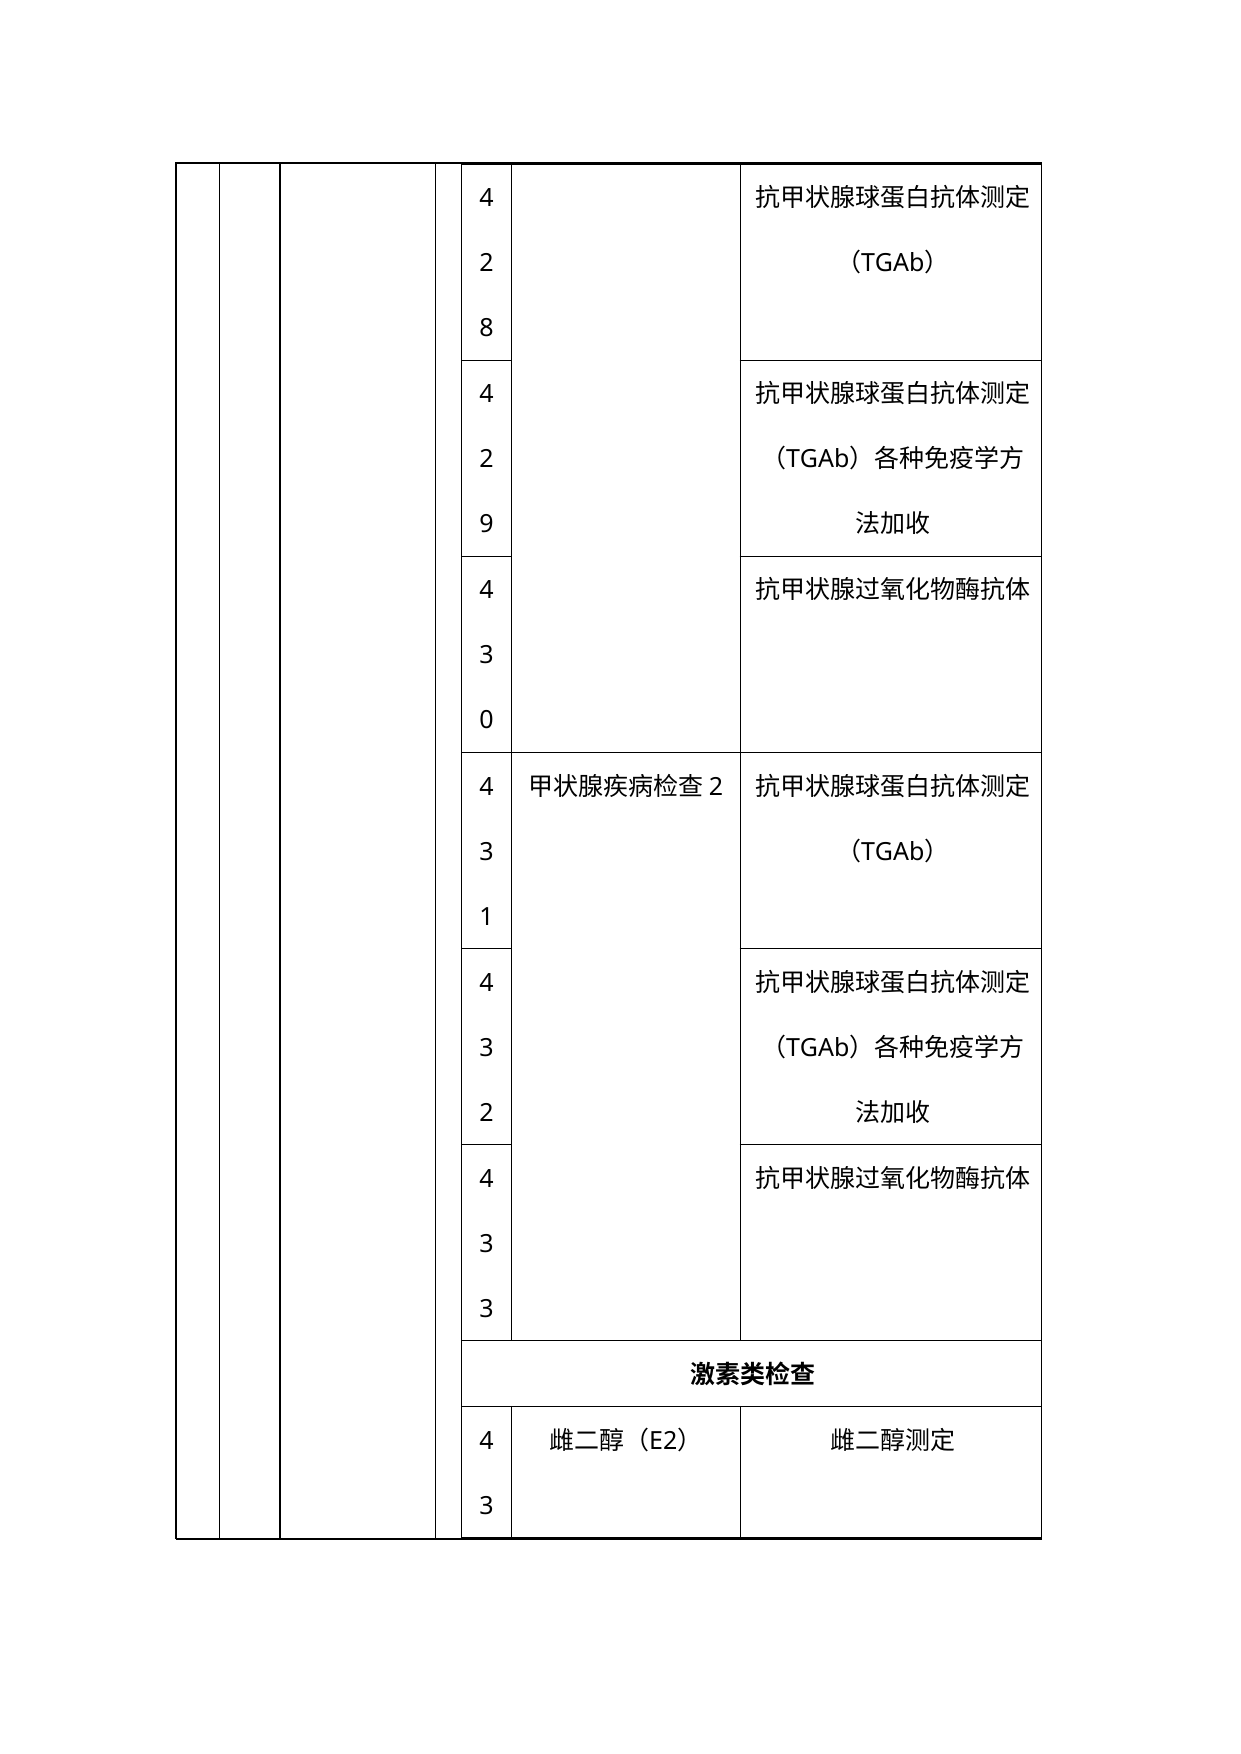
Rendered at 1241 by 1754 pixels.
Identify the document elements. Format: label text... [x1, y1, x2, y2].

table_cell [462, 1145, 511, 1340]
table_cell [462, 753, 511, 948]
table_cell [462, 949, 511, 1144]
table_cell [281, 164, 435, 1538]
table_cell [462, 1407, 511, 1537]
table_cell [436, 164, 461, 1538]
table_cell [512, 165, 740, 752]
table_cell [741, 165, 1041, 360]
table_cell 1 [177, 164, 219, 1538]
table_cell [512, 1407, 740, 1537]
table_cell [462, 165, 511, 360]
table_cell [512, 753, 740, 1340]
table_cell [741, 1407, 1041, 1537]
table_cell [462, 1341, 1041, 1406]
table_cell [220, 164, 279, 1538]
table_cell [741, 1145, 1041, 1340]
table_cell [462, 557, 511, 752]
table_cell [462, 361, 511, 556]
